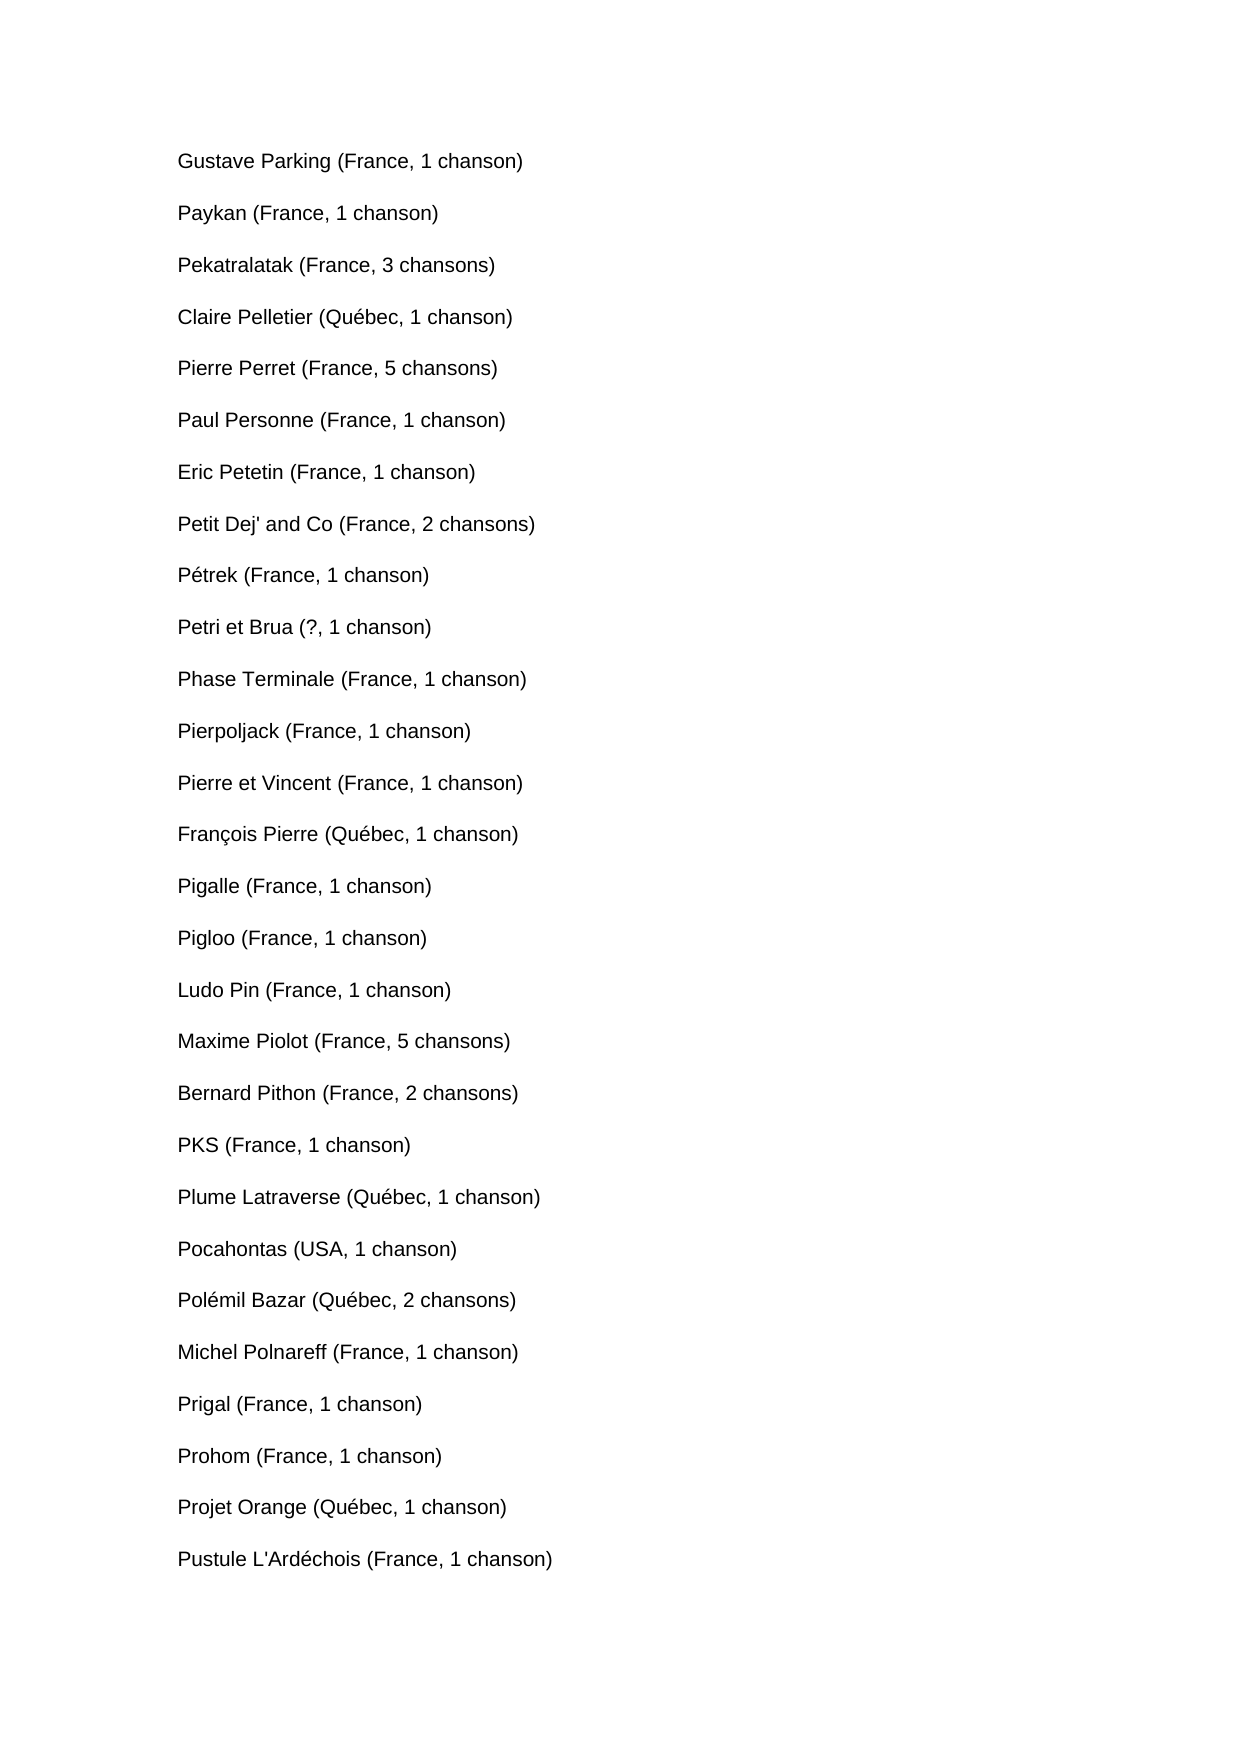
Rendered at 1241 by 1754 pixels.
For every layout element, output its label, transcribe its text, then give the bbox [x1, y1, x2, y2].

table_cell Petri et Brua (?, 1 chanson) [176, 614, 1071, 665]
table_cell Pocahontas (USA, 1 chanson) [176, 1235, 1071, 1287]
table_cell Pétrek (France, 1 chanson) [176, 562, 1071, 613]
table_cell Ludo Pin (France, 1 chanson) [176, 976, 1071, 1028]
table_cell Eric Petetin (France, 1 chanson) [176, 458, 1071, 510]
table_cell Prigal (France, 1 chanson) [176, 1390, 1071, 1442]
table_cell Pekatralatak (France, 3 chansons) [176, 251, 1071, 303]
table_cell Claire Pelletier (Québec, 1 chanson) [176, 303, 1071, 355]
table_cell Gustave Parking (France, 1 chanson) [176, 148, 1071, 199]
table_cell Polémil Bazar (Québec, 2 chansons) [176, 1287, 1071, 1338]
table_cell Petit Dej' and Co (France, 2 chansons) [176, 510, 1071, 562]
table_cell Paykan (France, 1 chanson) [176, 199, 1071, 251]
table_cell Pierpoljack (France, 1 chanson) [176, 717, 1071, 769]
table_cell Phase Terminale (France, 1 chanson) [176, 665, 1071, 717]
table_cell Plume Latraverse (Québec, 1 chanson) [176, 1183, 1071, 1235]
table_cell Pigalle (France, 1 chanson) [176, 873, 1071, 924]
table_cell PKS (France, 1 chanson) [176, 1131, 1071, 1183]
table_cell Pigloo (France, 1 chanson) [176, 924, 1071, 976]
table_cell Maxime Piolot (France, 5 chansons) [176, 1028, 1071, 1079]
table_cell Michel Polnareff (France, 1 chanson) [176, 1338, 1071, 1390]
table_cell Bernard Pithon (France, 2 chansons) [176, 1080, 1071, 1131]
table_cell Pierre Perret (France, 5 chansons) [176, 355, 1071, 406]
table_cell Prohom (France, 1 chanson) [176, 1442, 1071, 1494]
table_cell François Pierre (Québec, 1 chanson) [176, 821, 1071, 872]
table_cell Projet Orange (Québec, 1 chanson) [176, 1494, 1071, 1545]
table_cell Pierre et Vincent (France, 1 chanson) [176, 769, 1071, 821]
table_cell Paul Personne (France, 1 chanson) [176, 406, 1071, 458]
table_cell Pustule L'Ardéchois (France, 1 chanson) [176, 1545, 1071, 1597]
